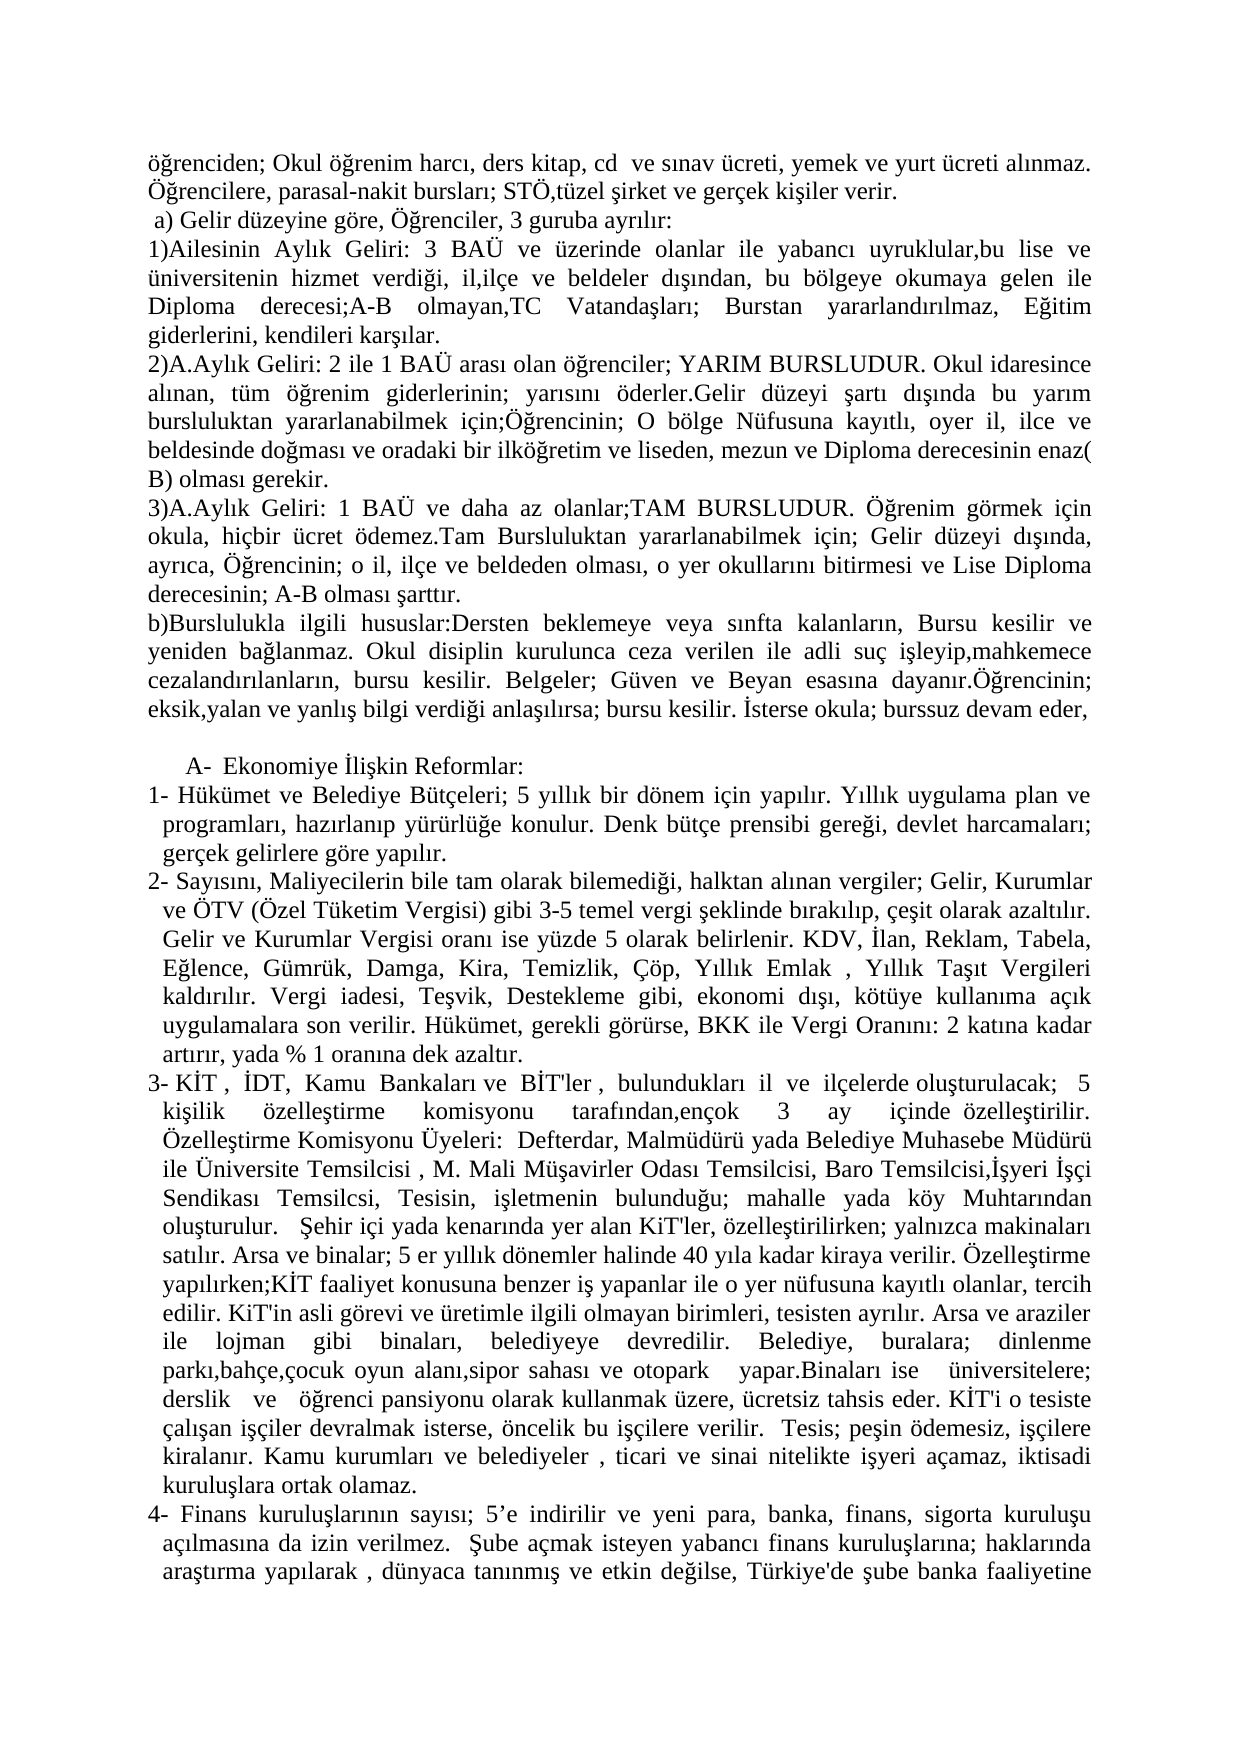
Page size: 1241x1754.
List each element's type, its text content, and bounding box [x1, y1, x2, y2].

list Ekonomiye İlişkin Reformlar: [185, 751, 1093, 780]
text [148, 148, 1093, 205]
text b)Burslulukla ilgili hususlar:Dersten beklemeye veya sınfta kalanların, Bursu kesilir ve yeniden bağlanmaz. Okul disiplin kurulunca ceza verilen ile adli suç işleyip,mahkemece cezalandırılanların, bursu kesilir. Belgeler; Güven ve Beyan esasına dayanır.Öğrencinin; eksik,yalan ve yanlış bilgi verdiği anlaşılırsa; bursu kesilir. İsterse okula; burssuz devam eder, [148, 608, 1093, 723]
text 2)A.Aylık Geliri: 2 ile 1 BAÜ arası olan öğrenciler; YARIM BURSLUDUR. Okul idaresince alınan, tüm öğrenim giderlerinin; yarısını öderler.Gelir düzeyi şartı dışında bu yarım bursluluktan yararlanabilmek için;Öğrencinin; O bölge Nüfusuna kayıtlı, oyer il, ilce ve beldesinde doğması ve oradaki bir ilköğretim ve liseden, mezun ve Diploma derecesinin enaz( B) olması gerekir. [148, 349, 1093, 493]
text 1- Hükümet ve Belediye Bütçeleri; 5 yıllık bir dönem için yapılır. Yıllık uygulama plan ve programları, hazırlanıp yürürlüğe konulur. Denk bütçe prensibi gereği, devlet harcamaları; gerçek gelirlere göre yapılır. [148, 780, 1093, 866]
text 1)Ailesinin Aylık Geliri: 3 BAÜ ve üzerinde olanlar ile yabancı uyruklular,bu lise ve üniversitenin hizmet verdiği, il,ilçe ve beldeler dışından, bu bölgeye okumaya gelen ile Diploma derecesi;A-B olmayan,TC Vatandaşları; Burstan yararlandırılmaz, Eğitim giderlerini, kendileri karşılar. [148, 234, 1093, 349]
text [148, 1499, 1093, 1585]
text 2- Sayısını, Maliyecilerin bile tam olarak bilemediği, halktan alınan vergiler; Gelir, Kurumlar ve ÖTV (Özel Tüketim Vergisi) gibi 3-5 temel vergi şeklinde bırakılıp, çeşit olarak azaltılır. Gelir ve Kurumlar Vergisi oranı ise yüzde 5 olarak belirlenir. KDV, İlan, Reklam, Tabela, Eğlence, Gümrük, Damga, Kira, Temizlik, Çöp, Yıllık Emlak , Yıllık Taşıt Vergileri kaldırılır. Vergi iadesi, Teşvik, Destekleme gibi, ekonomi dışı, kötüye kullanıma açık uygulamalara son verilir. Hükümet, gerekli görürse, BKK ile Vergi Oranını: 2 katına kadar artırır, yada % 1 oranına dek azaltır. [148, 866, 1093, 1068]
text a) Gelir düzeyine göre, Öğrenciler, 3 guruba ayrılır: [148, 205, 1093, 234]
text 3- KİT , İDT, Kamu Bankaları ve BİT'ler , bulundukları il ve ilçelerde oluşturulacak; 5 kişilik özelleştirme komisyonu tarafından,ençok 3 ay içinde özelleştirilir. Özelleştirme Komisyonu Üyeleri: Defterdar, Malmüdürü yada Belediye Muhasebe Müdürü ile Üniversite Temsilcisi , M. Mali Müşavirler Odası Temsilcisi, Baro Temsilcisi,İşyeri İşçi Sendikası Temsilcsi, Tesisin, işletmenin bulunduğu; mahalle yada köy Muhtarından oluşturulur. Şehir içi yada kenarında yer alan KiT'ler, özelleştirilirken; yalnızca makinaları satılır. Arsa ve binalar; 5 er yıllık dönemler halinde 40 yıla kadar kiraya verilir. Özelleştirme yapılırken;KİT faaliyet konusuna benzer iş yapanlar ile o yer nüfusuna kayıtlı olanlar, tercih edilir. KiT'in asli görevi ve üretimle ilgili olmayan birimleri, tesisten ayrılır. Arsa ve araziler ile lojman gibi binaları, belediyeye devredilir. Belediye, buralara; dinlenme parkı,bahçe,çocuk oyun alanı,sipor sahası ve otopark yapar.Binaları ise üniversitelere; derslik ve öğrenci pansiyonu olarak kullanmak üzere, ücretsiz tahsis eder. KİT'i o tesiste çalışan işçiler devralmak isterse, öncelik bu işçilere verilir. Tesis; peşin ödemesiz, işçilere kiralanır. Kamu kurumları ve belediyeler , ticari ve sinai nitelikte işyeri açamaz, iktisadi kuruluşlara ortak olamaz. [148, 1068, 1093, 1499]
text 3)A.Aylık Geliri: 1 BAÜ ve daha az olanlar;TAM BURSLUDUR. Öğrenim görmek için okula, hiçbir ücret ödemez.Tam Bursluluktan yararlanabilmek için; Gelir düzeyi dışında, ayrıca, Öğrencinin; o il, ilçe ve beldeden olması, o yer okullarını bitirmesi ve Lise Diploma derecesinin; A-B olması şarttır. [148, 493, 1093, 608]
